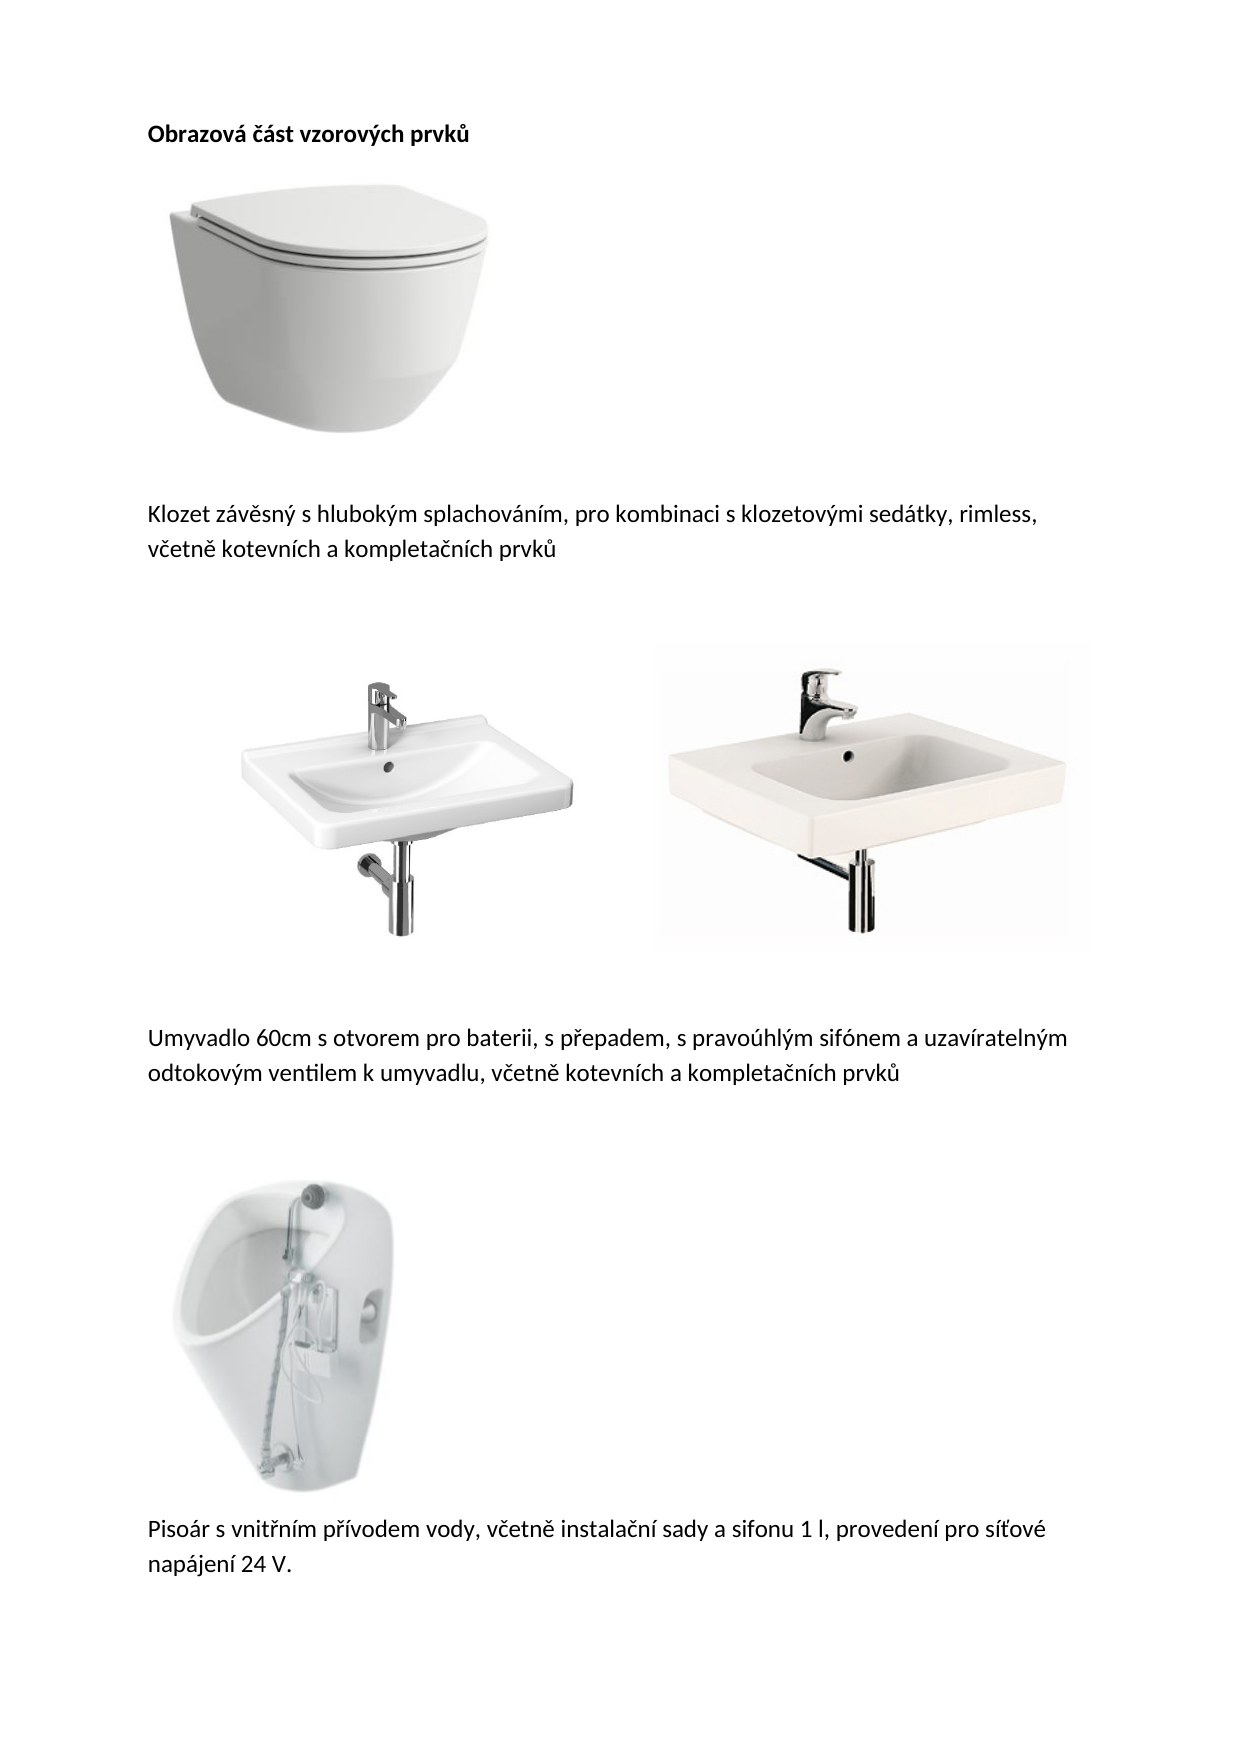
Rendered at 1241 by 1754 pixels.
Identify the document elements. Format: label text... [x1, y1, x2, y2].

picture [198, 600, 616, 1018]
picture [655, 642, 1092, 954]
text napájení 24 V. [148, 1548, 1093, 1579]
text Klozet závěsný s hlubokým splachováním, pro kombinaci s klozetovými sedátky, rimless, včetně kotevních a kompletačních prvků [148, 499, 1093, 564]
picture [147, 1148, 464, 1510]
text Umyvadlo 60cm s otvorem pro baterii, s přepadem, s pravoúhlým sifónem a uzavíratelným odtokovým ventilem k umyvadlu, včetně kotevních a kompletačních prvků [148, 1022, 1093, 1088]
text Obrazová část vzorových prvků [148, 118, 1093, 149]
picture [147, 153, 515, 460]
text Pisoár s vnitřním přívodem vody, včetně instalační sady a sifonu 1 l, provedení pro síťové [148, 1513, 1093, 1544]
